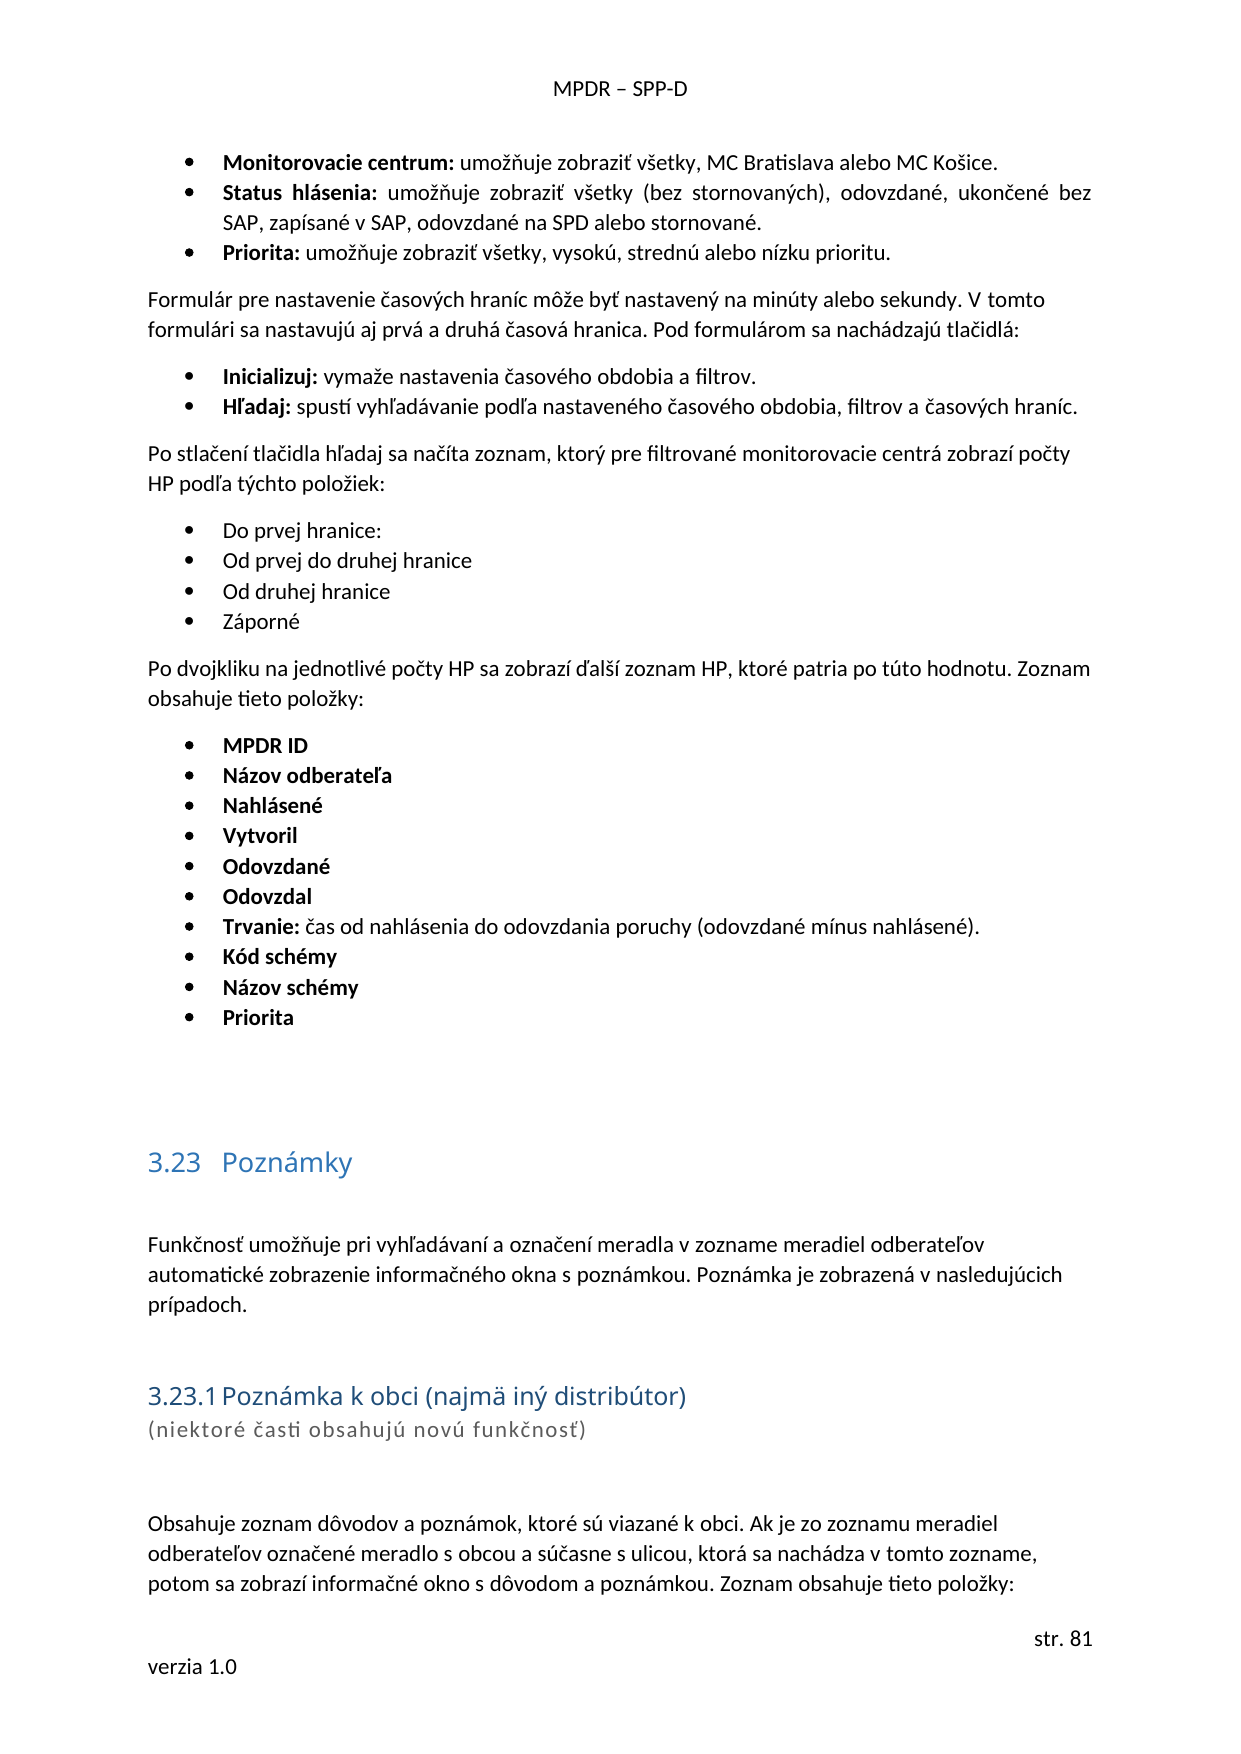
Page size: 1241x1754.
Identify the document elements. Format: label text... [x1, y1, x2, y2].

list Monitorovacie centrum: umožňuje zobraziť všetky, MC Bratislava alebo MC Košice. [185, 148, 1093, 176]
list Inicializuj: vymaže nastavenia časového obdobia a filtrov. [185, 362, 1093, 390]
list Nahlásené [185, 791, 1093, 819]
list MPDR ID [185, 731, 1093, 759]
list Od prvej do druhej hranice [185, 547, 1093, 574]
list Od druhej hranice [185, 577, 1093, 605]
list Záporné [185, 607, 1093, 635]
text Po dvojkliku na jednotlivé počty HP sa zobrazí ďalší zoznam HP, ktoré patria po túto hodnotu. Zoznam obsahuje tieto položky: [148, 654, 1093, 712]
subtitle 3.23.1 Poznámka k obci (najmä iný distribútor) [148, 1378, 1093, 1412]
subtitle (niektoré časti obsahujú novú funkčnosť) [148, 1415, 1093, 1443]
list Kód schémy [185, 942, 1093, 970]
text Po stlačení tlačidla hľadaj sa načíta zoznam, ktorý pre filtrované monitorovacie centrá zobrazí počty HP podľa týchto položiek: [148, 439, 1093, 497]
list Názov schémy [185, 973, 1093, 1001]
list Status hlásenia: umožňuje zobraziť všetky (bez stornovaných), odovzdané, ukončené bez SAP, zapísané v SAP, odovzdané na SPD alebo stornované. [185, 178, 1093, 236]
text Formulár pre nastavenie časových hraníc môže byť nastavený na minúty alebo sekundy. V tomto formulári sa nastavujú aj prvá a druhá časová hranica. Pod formulárom sa nachádzajú tlačidlá: [148, 285, 1093, 343]
list Hľadaj: spustí vyhľadávanie podľa nastaveného časového obdobia, filtrov a časových hraníc. [185, 392, 1093, 420]
list Do prvej hranice: [185, 516, 1093, 544]
text Obsahuje zoznam dôvodov a poznámok, ktoré sú viazané k obci. Ak je zo zoznamu meradiel odberateľov označené meradlo s obcou a súčasne s ulicou, ktorá sa nachádza v tomto zozname, potom sa zobrazí informačné okno s dôvodom a poznámkou. Zoznam obsahuje tieto položky: [148, 1509, 1093, 1597]
list Názov odberateľa [185, 761, 1093, 789]
list Odovzdal [185, 882, 1093, 910]
list Trvanie: čas od nahlásenia do odovzdania poruchy (odovzdané mínus nahlásené). [185, 912, 1093, 940]
subtitle 3.23 Poznámky [148, 1143, 1093, 1180]
list Odovzdané [185, 852, 1093, 880]
text Funkčnosť umožňuje pri vyhľadávaní a označení meradla v zozname meradiel odberateľov automatické zobrazenie informačného okna s poznámkou. Poznámka je zobrazená v nasledujúcich prípadoch. [148, 1230, 1093, 1318]
list Vytvoril [185, 822, 1093, 849]
list Priorita: umožňuje zobraziť všetky, vysokú, strednú alebo nízku prioritu. [185, 238, 1093, 266]
list Priorita [185, 1003, 1093, 1031]
